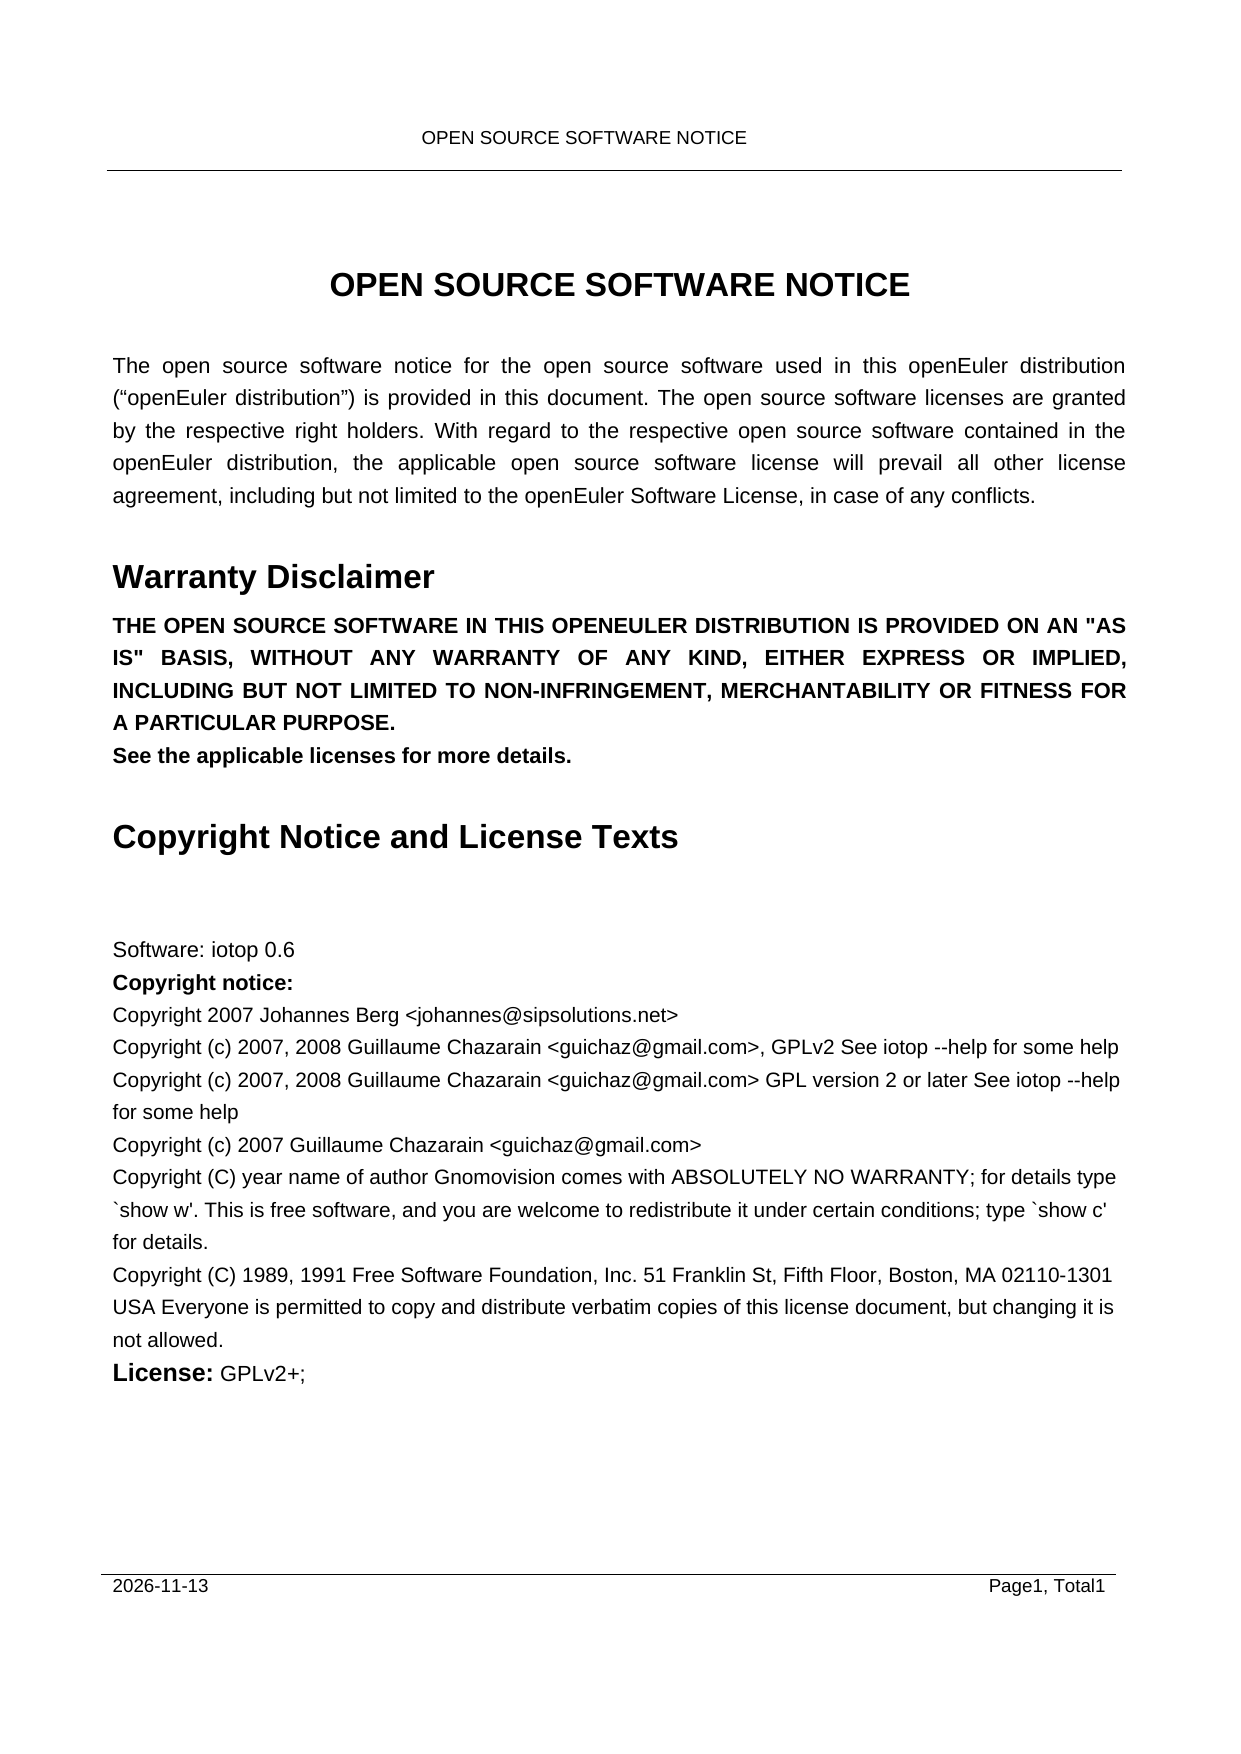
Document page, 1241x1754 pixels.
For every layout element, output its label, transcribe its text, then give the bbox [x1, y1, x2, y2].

text Copyright notice: [112, 966, 1128, 998]
text Copyright (c) 2007, 2008 Guillaume Chazarain <guichaz@gmail.com> GPL version 2 or later See iotop --help for some help [112, 1063, 1128, 1128]
text OPEN SOURCE SOFTWARE NOTICE [112, 251, 1128, 316]
text Copyright (C) year name of author Gnomovision comes with ABSOLUTELY NO WARRANTY; for details type `show w'. This is free software, and you are welcome to redistribute it under certain conditions; type `show c' for details. [112, 1161, 1128, 1258]
text License: GPLv2+; [112, 1356, 1128, 1453]
text Copyright (c) 2007, 2008 Guillaume Chazarain <guichaz@gmail.com>, GPLv2 See iotop --help for some help [112, 1031, 1128, 1063]
text Copyright Notice and License Texts [112, 804, 1128, 869]
text Copyright 2007 Johannes Berg <johannes@sipsolutions.net> [112, 998, 1128, 1031]
text The open source software notice for the open source software used in this openEuler distribution (“openEuler distribution”) is provided in this document. The open source software licenses are granted by the respective right holders. With regard to the respective open source software contained in the openEuler distribution, the applicable open source software license will prevail all other license agreement, including but not limited to the openEuler Software License, in case of any conflicts. [112, 349, 1128, 511]
text Software: iotop 0.6 [112, 933, 1128, 966]
text THE OPEN SOURCE SOFTWARE IN THIS OPENEULER DISTRIBUTION IS PROVIDED ON AN "AS IS" BASIS, WITHOUT ANY WARRANTY OF ANY KIND, EITHER EXPRESS OR IMPLIED, INCLUDING BUT NOT LIMITED TO NON-INFRINGEMENT, MERCHANTABILITY OR FITNESS FOR A PARTICULAR PURPOSE. See the applicable licenses for more details. [112, 609, 1128, 771]
text Copyright (c) 2007 Guillaume Chazarain <guichaz@gmail.com> [112, 1128, 1128, 1161]
text Warranty Disclaimer [112, 544, 1128, 609]
text Copyright (C) 1989, 1991 Free Software Foundation, Inc. 51 Franklin St, Fifth Floor, Boston, MA 02110-1301 USA Everyone is permitted to copy and distribute verbatim copies of this license document, but changing it is not allowed. [112, 1258, 1128, 1356]
